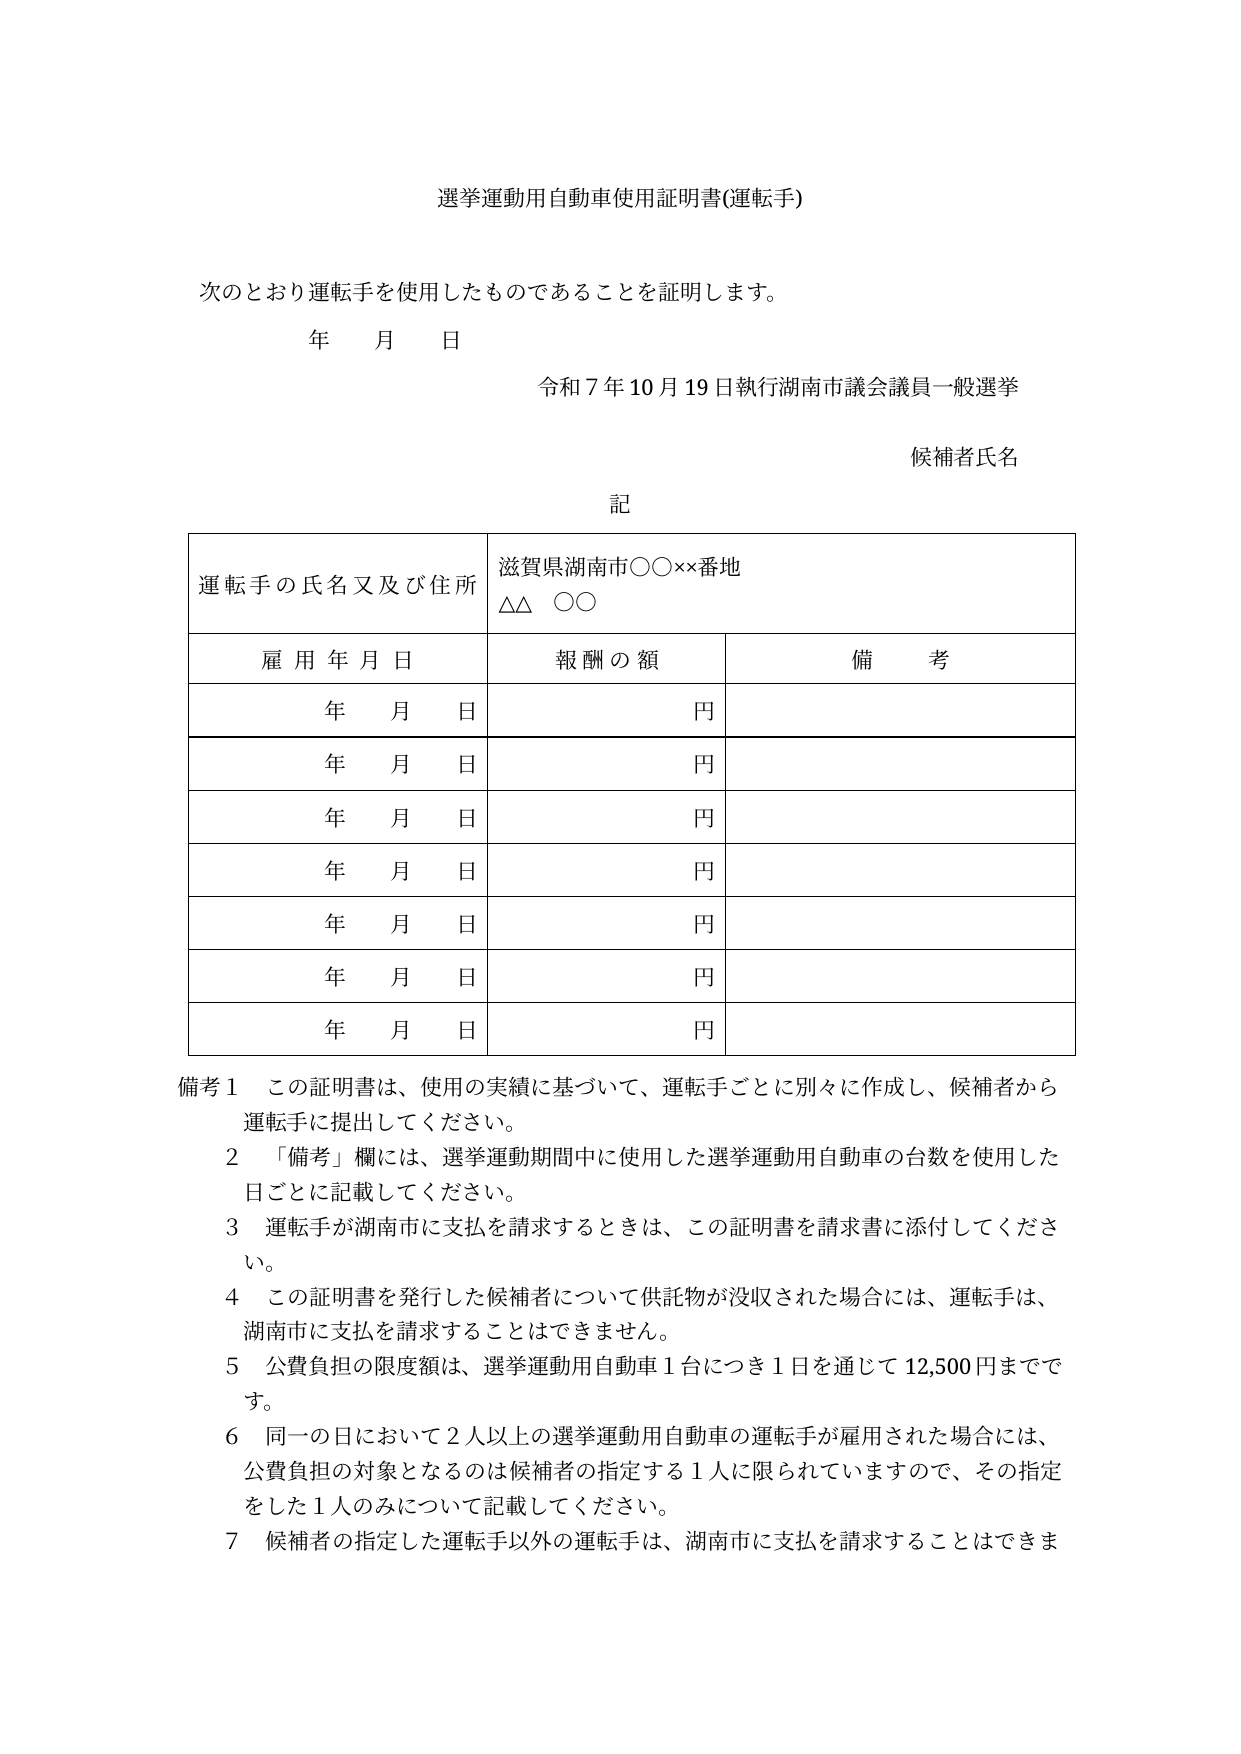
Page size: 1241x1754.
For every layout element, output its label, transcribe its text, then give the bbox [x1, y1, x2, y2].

table_cell 報酬の額 [488, 634, 725, 683]
table_header 滋賀県湖南市○○××番地 △△ ○○ [488, 534, 1075, 633]
table_cell 円 [488, 844, 725, 896]
table_cell 円 [488, 950, 725, 1002]
table_cell [726, 791, 1075, 843]
table_cell [726, 684, 1075, 736]
table_cell 年 月 日 [189, 1003, 487, 1055]
text ４ この証明書を発行した候補者について供託物が没収された場合には、運転手は、湖南市に支払を請求することはできません。 [177, 1278, 1063, 1348]
table_cell 円 [488, 791, 725, 843]
text 記 [177, 486, 1063, 521]
table_cell 年 月 日 [189, 738, 487, 789]
text 備考１ この証明書は、使用の実績に基づいて、運転手ごとに別々に作成し、候補者から運転手に提出してください。 [177, 1069, 1063, 1138]
table_cell 円 [488, 684, 725, 736]
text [177, 1522, 1063, 1557]
table_cell 円 [488, 897, 725, 949]
table_cell [726, 897, 1075, 949]
table_cell [726, 844, 1075, 896]
table_cell [726, 950, 1075, 1002]
text 選挙運動用自動車使用証明書(運転手) [177, 179, 1063, 214]
table_cell 年 月 日 [189, 684, 487, 736]
table_cell [726, 738, 1075, 789]
table_header 運転手の氏名又及び住所 [189, 534, 487, 633]
text ３ 運転手が湖南市に支払を請求するときは、この証明書を請求書に添付してください。 [177, 1208, 1063, 1278]
table_cell 年 月 日 [189, 897, 487, 949]
text ６ 同一の日において２人以上の選挙運動用自動車の運転手が雇用された場合には、公費負担の対象となるのは候補者の指定する１人に限られていますので、その指定をした１人のみについて記載してください。 [177, 1418, 1063, 1522]
text 次のとおり運転手を使用したものであることを証明します。 [177, 274, 1063, 309]
table_cell [726, 1003, 1075, 1055]
text 令和７年10月19日執行湖南市議会議員一般選挙 [177, 369, 1019, 403]
table_cell 備考 [726, 634, 1075, 683]
text 年 月 日 [177, 321, 1063, 356]
table_cell 円 [488, 1003, 725, 1055]
text ２ 「備考」欄には、選挙運動期間中に使用した選挙運動用自動車の台数を使用した日ごとに記載してください。 [177, 1138, 1063, 1208]
table_cell 年 月 日 [189, 844, 487, 896]
table_cell 円 [488, 738, 725, 789]
table_cell 年 月 日 [189, 950, 487, 1002]
text ５ 公費負担の限度額は、選挙運動用自動車１台につき１日を通じて12,500円までです。 [177, 1348, 1063, 1418]
text 候補者氏名 [177, 438, 1019, 473]
table_cell 年 月 日 [189, 791, 487, 843]
table_cell 雇用年月日 [189, 634, 487, 683]
